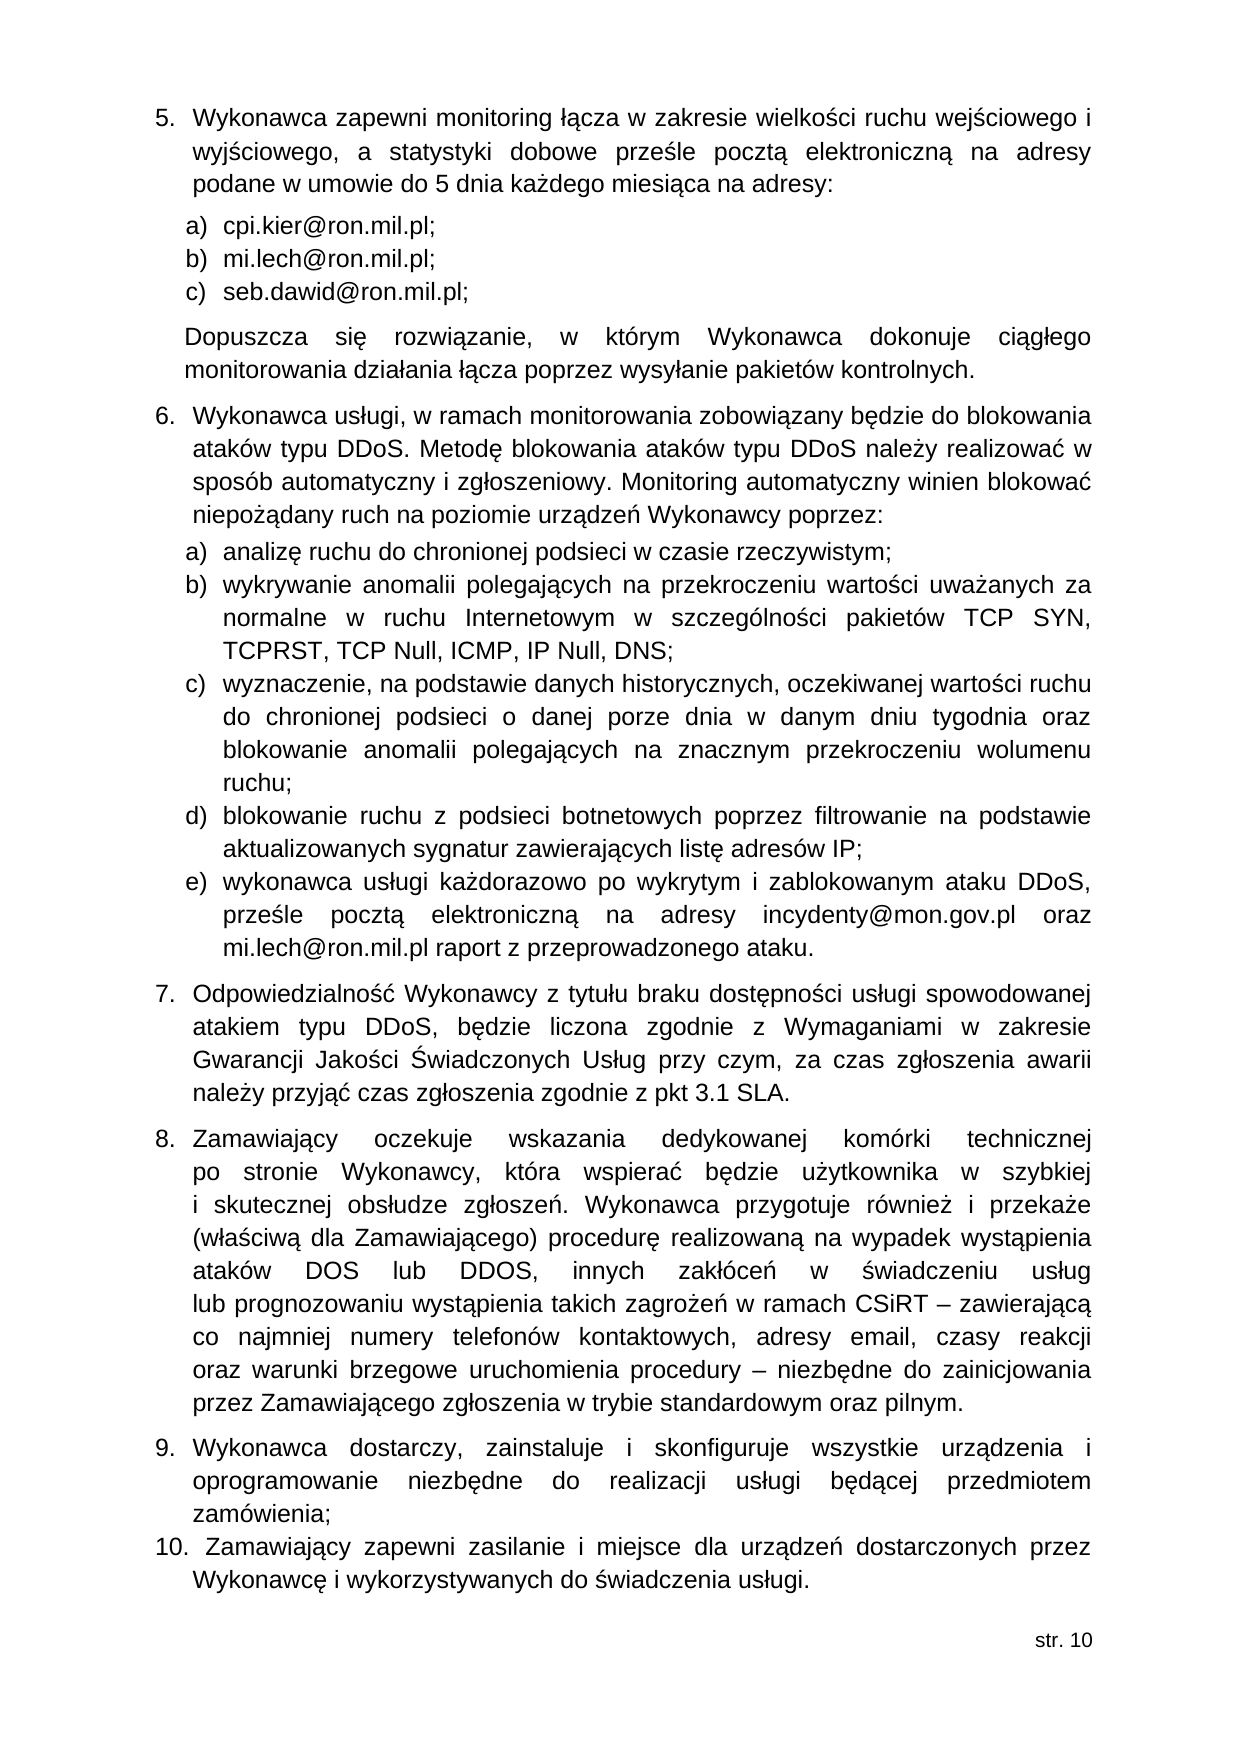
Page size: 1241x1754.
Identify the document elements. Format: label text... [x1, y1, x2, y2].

list Wykonawca dostarczy, zainstaluje i skonfiguruje wszystkie urządzenia i oprogramowanie niezbędne do realizacji usługi będącej przedmiotem zamówienia; [155, 1433, 1093, 1528]
list Zamawiający zapewni zasilanie i miejsce dla urządzeń dostarczonych przez Wykonawcę i wykorzystywanych do świadczenia usługi. [155, 1532, 1093, 1594]
text Dopuszcza się rozwiązanie, w którym Wykonawca dokonuje ciągłego monitorowania działania łącza poprzez wysyłanie pakietów kontrolnych. [184, 322, 1093, 384]
list Wykonawca usługi, w ramach monitorowania zobowiązany będzie do blokowania ataków typu DDoS. Metodę blokowania ataków typu DDoS należy realizować w sposób automatyczny i zgłoszeniowy. Monitoring automatyczny winien blokować niepożądany ruch na poziomie urządzeń Wykonawcy poprzez: [155, 401, 1093, 529]
list mi.lech@ron.mil.pl; [185, 244, 1093, 273]
list seb.dawid@ron.mil.pl; [185, 277, 1093, 306]
list blokowanie ruchu z podsieci botnetowych poprzez filtrowanie na podstawie aktualizowanych sygnatur zawierających listę adresów IP; [185, 801, 1093, 863]
list wykonawca usługi każdorazowo po wykrytym i zablokowanym ataku DDoS, prześle pocztą elektroniczną na adresy incydenty@mon.gov.pl oraz mi.lech@ron.mil.pl raport z przeprowadzonego ataku. [185, 867, 1093, 962]
list Odpowiedzialność Wykonawcy z tytułu braku dostępności usługi spowodowanej atakiem typu DDoS, będzie liczona zgodnie z Wymaganiami w zakresie Gwarancji Jakości Świadczonych Usług przy czym, za czas zgłoszenia awarii należy przyjąć czas zgłoszenia zgodnie z pkt 3.1 SLA. [155, 979, 1093, 1107]
list Wykonawca zapewni monitoring łącza w zakresie wielkości ruchu wejściowego i wyjściowego, a statystyki dobowe prześle pocztą elektroniczną na adresy podane w umowie do 5 dnia każdego miesiąca na adresy: [155, 103, 1093, 198]
list analizę ruchu do chronionej podsieci w czasie rzeczywistym; [185, 537, 1093, 566]
list cpi.kier@ron.mil.pl; [185, 211, 1093, 239]
list wykrywanie anomalii polegających na przekroczeniu wartości uważanych za normalne w ruchu Internetowym w szczególności pakietów TCP SYN, TCPRST, TCP Null, ICMP, IP Null, DNS; [185, 570, 1093, 665]
list Zamawiający oczekuje wskazania dedykowanej komórki technicznej po stronie Wykonawcy, która wspierać będzie użytkownika w szybkiej i skutecznej obsłudze zgłoszeń. Wykonawca przygotuje również i przekaże (właściwą dla Zamawiającego) procedurę realizowaną na wypadek wystąpienia ataków DOS lub DDOS, innych zakłóceń w świadczeniu usług lub prognozowaniu wystąpienia takich zagrożeń w ramach CSiRT – zawierającą co najmniej numery telefonów kontaktowych, adresy email, czasy reakcji oraz warunki brzegowe uruchomienia procedury – niezbędne do zainicjowania przez Zamawiającego zgłoszenia w trybie standardowym oraz pilnym. [155, 1123, 1093, 1416]
list wyznaczenie, na podstawie danych historycznych, oczekiwanej wartości ruchu do chronionej podsieci o danej porze dnia w danym dniu tygodnia oraz blokowanie anomalii polegających na znacznym przekroczeniu wolumenu ruchu; [185, 669, 1093, 797]
